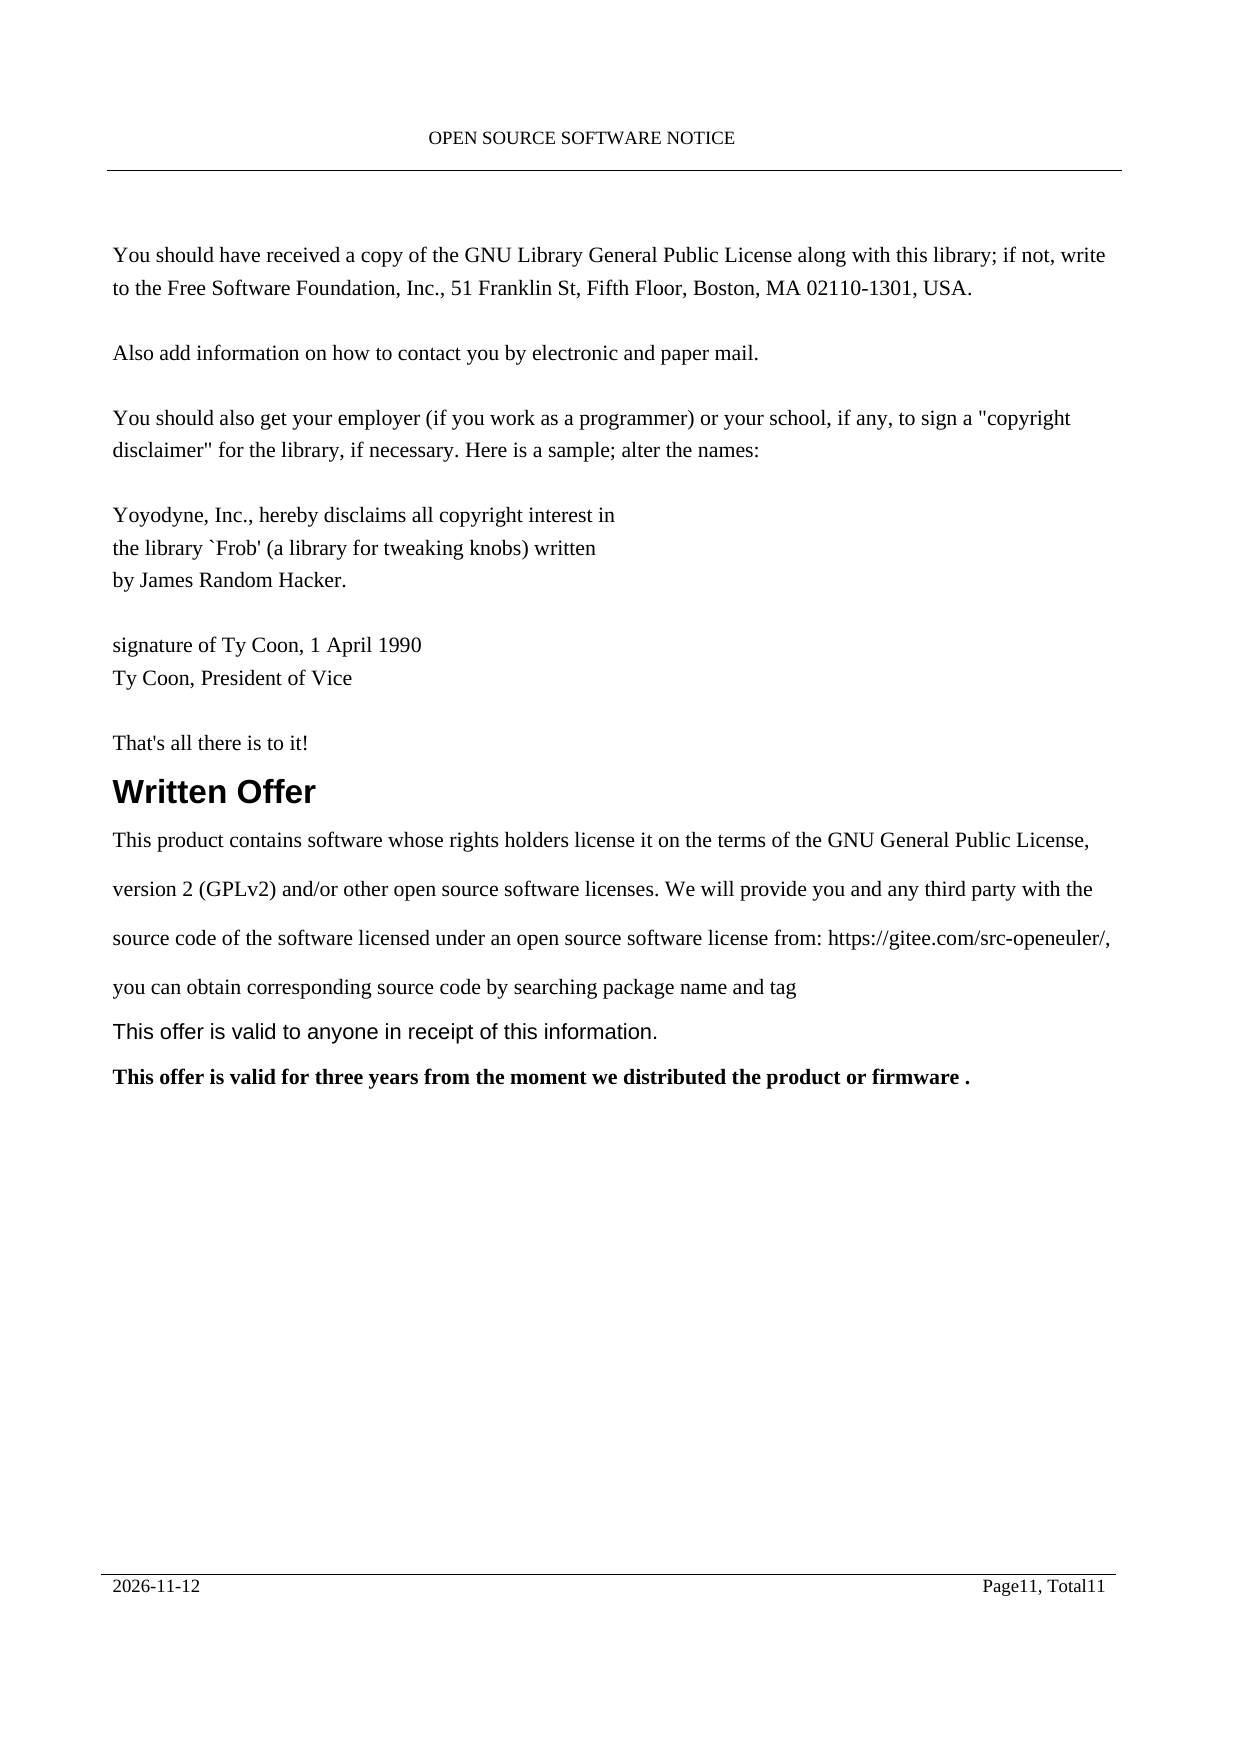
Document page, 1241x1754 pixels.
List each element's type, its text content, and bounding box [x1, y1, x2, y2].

text This product contains software whose rights holders license it on the terms of the GNU General Public License, version 2 (GPLv2) and/or other open source software licenses. We will provide you and any third party with the source code of the software licensed under an open source software license from: https://gitee.com/src-openeuler/, you can obtain corresponding source code by searching package name and tag [112, 824, 1128, 1003]
text Written Offer [112, 759, 1128, 824]
text This offer is valid for three years from the moment we distributed the product or firmware . [112, 1060, 1128, 1093]
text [112, 206, 1128, 759]
text This offer is valid to anyone in receipt of this information. [112, 1015, 1128, 1048]
